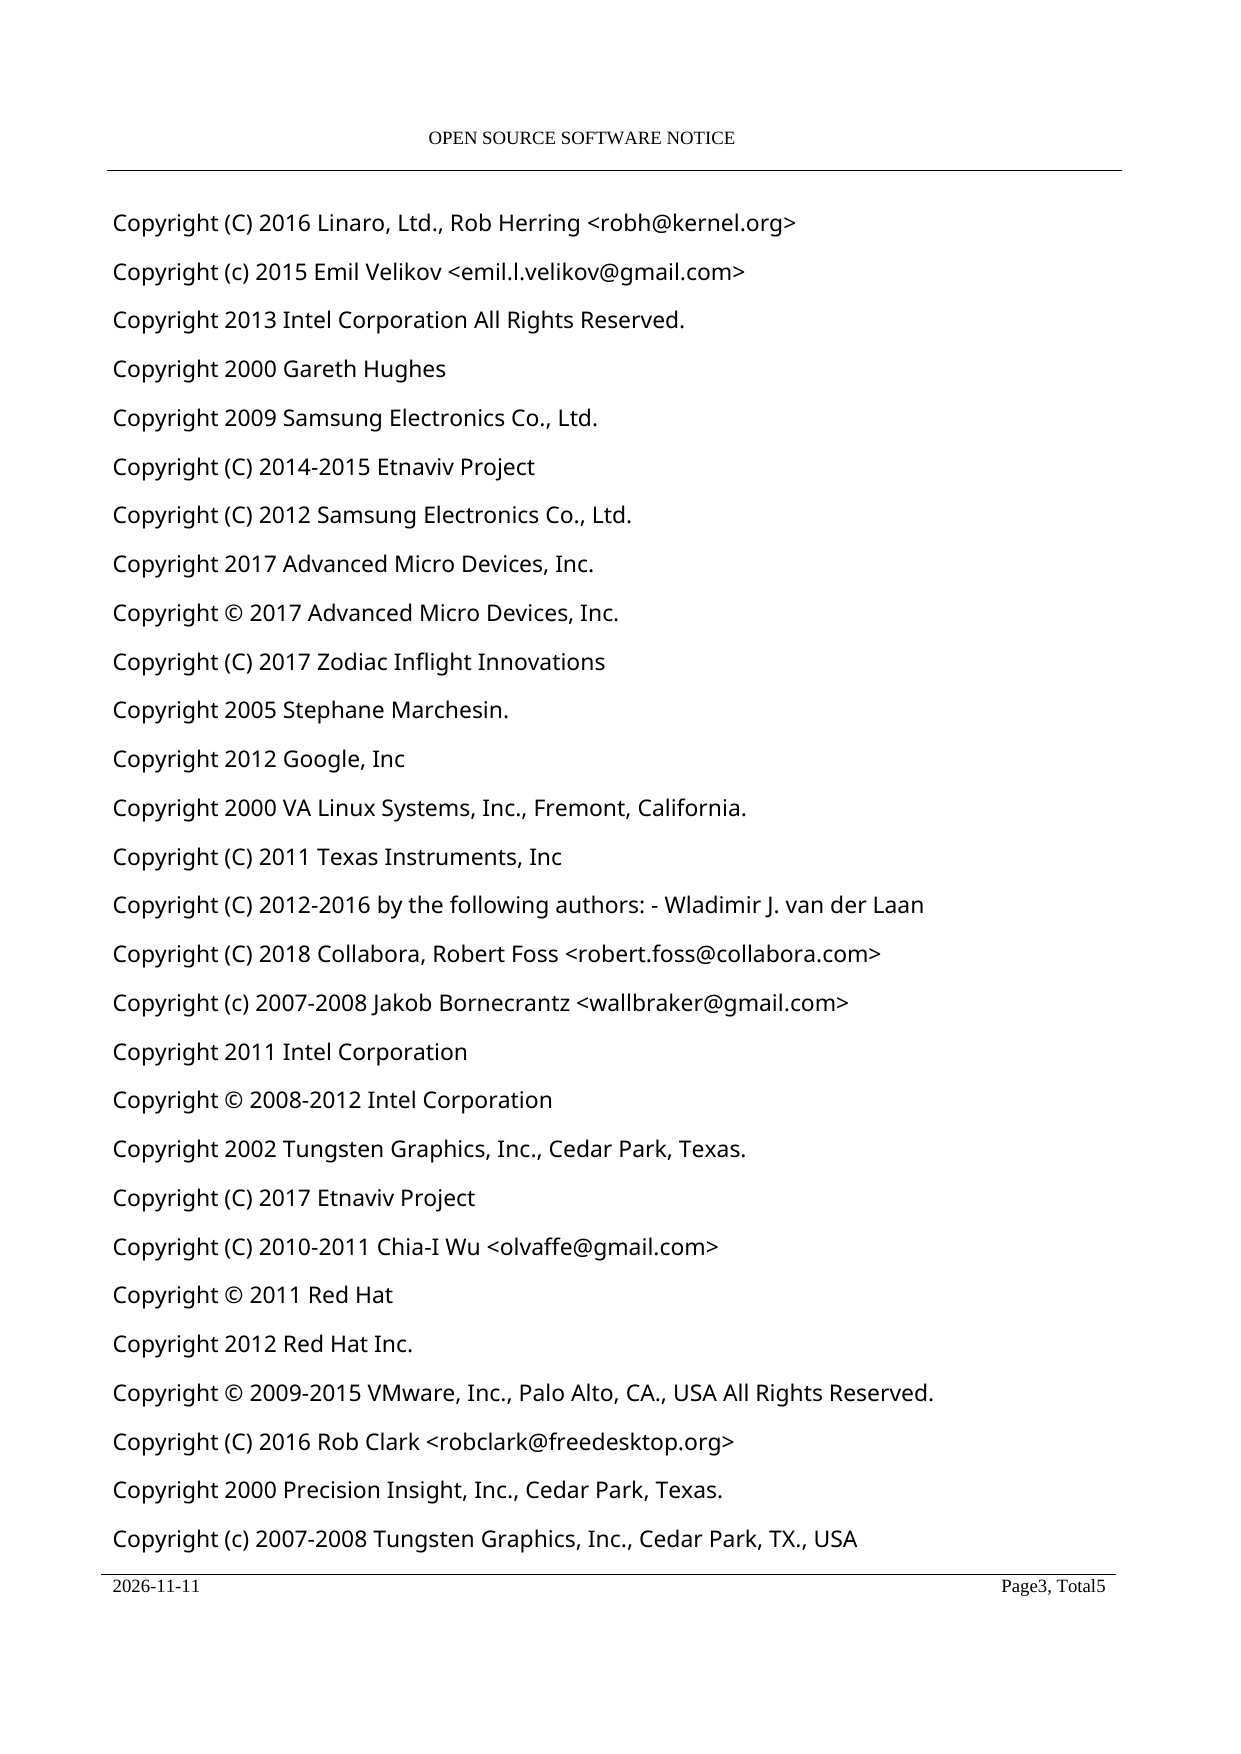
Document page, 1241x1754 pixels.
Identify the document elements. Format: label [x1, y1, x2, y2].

text [112, 206, 1128, 1555]
